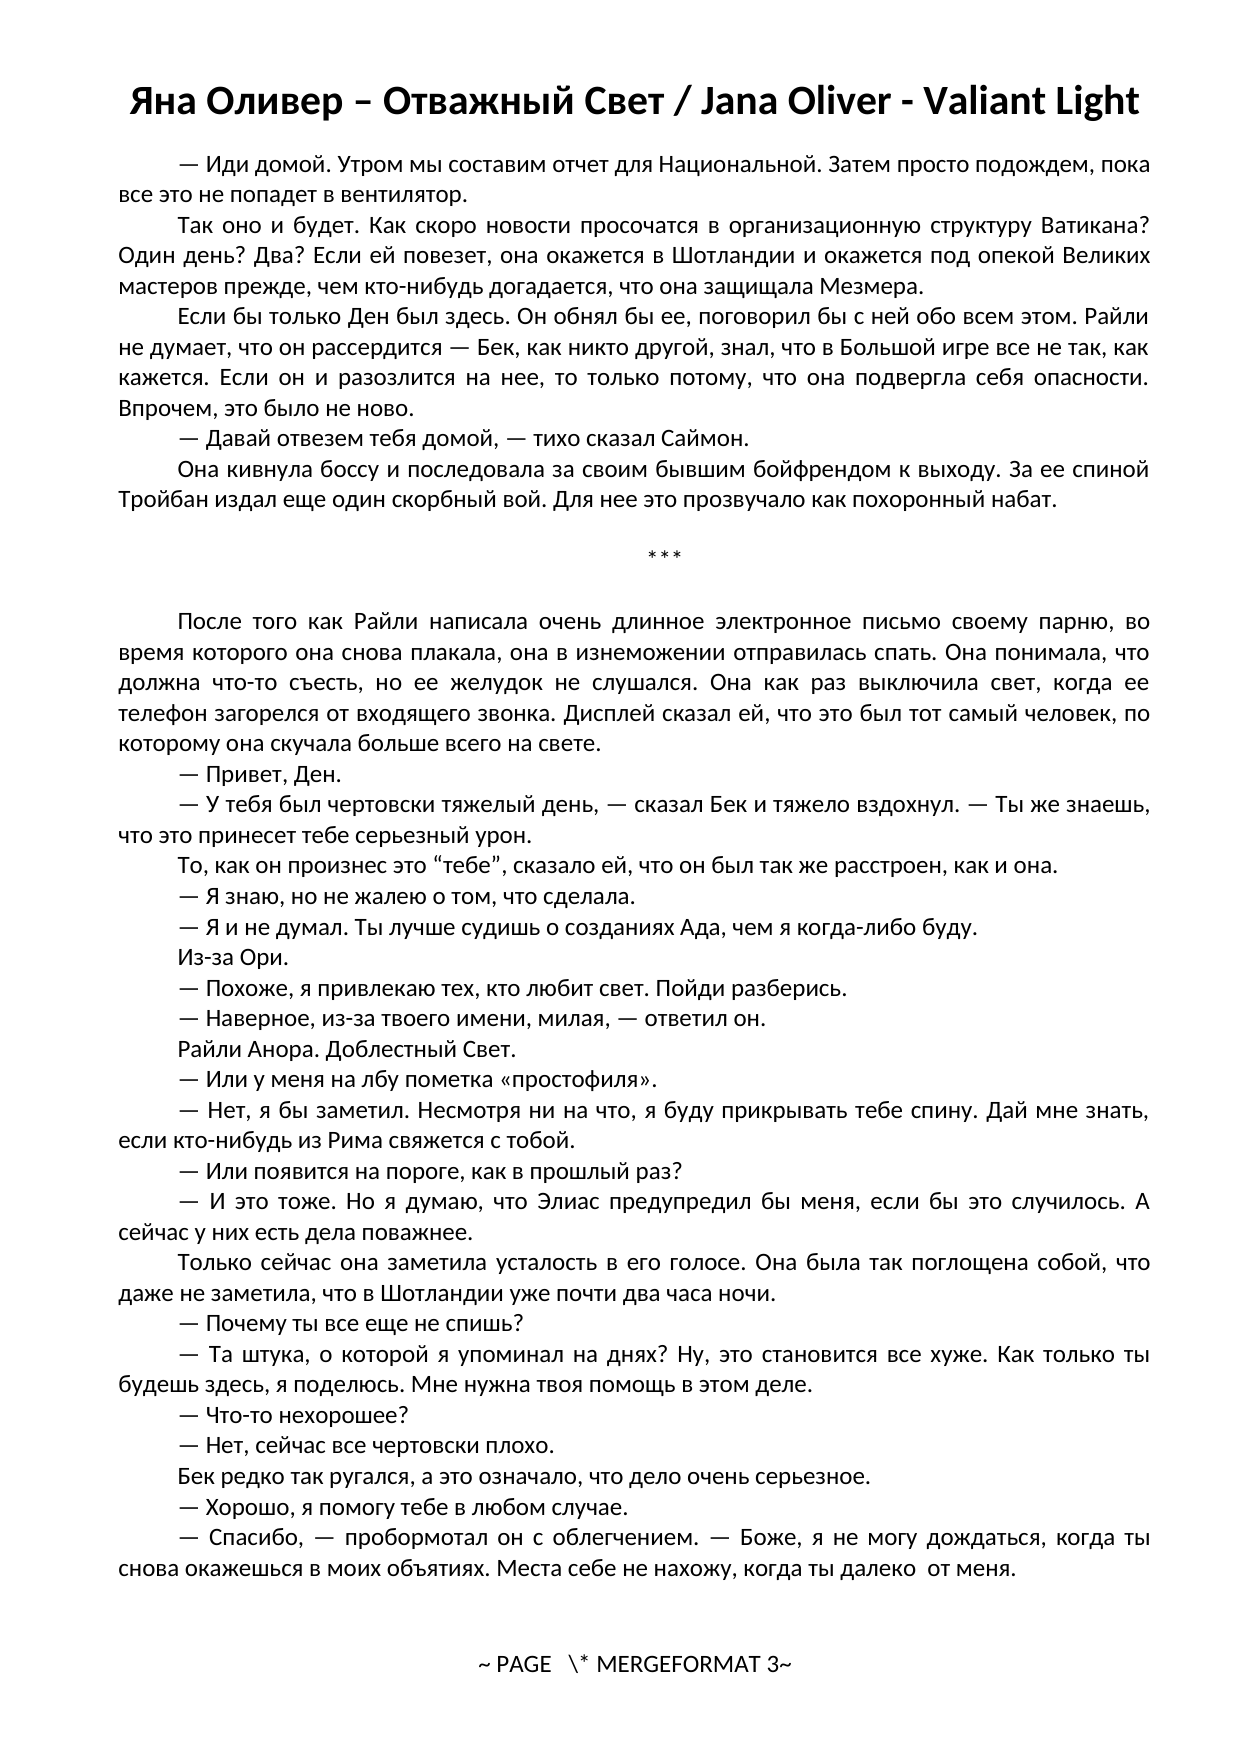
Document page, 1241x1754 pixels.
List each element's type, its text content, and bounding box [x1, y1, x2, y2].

text — Или у меня на лбу пометка «простофиля». [118, 1063, 1152, 1094]
text Райли Анора. Доблестный Свет. [118, 1033, 1152, 1063]
text — У тебя был чертовски тяжелый день, — сказал Бек и тяжело вздохнул. — Ты же знаешь, что это принесет тебе серьезный урон. [118, 789, 1152, 850]
text — Похоже, я привлекаю тех, кто любит свет. Пойди разберись. [118, 972, 1152, 1002]
text — Нет, я бы заметил. Несмотря ни на что, я буду прикрывать тебе спину. Дай мне знать, если кто-нибудь из Рима свяжется с тобой. [118, 1094, 1152, 1155]
text — Хорошо, я помогу тебе в любом случае. [118, 1491, 1152, 1521]
text — Я знаю, но не жалею о том, что сделала. [118, 880, 1152, 911]
text Если бы только Ден был здесь. Он обнял бы ее, поговорил бы с ней обо всем этом. Райли не думает, что он рассердится — Бек, как никто другой, знал, что в Большой игре все не так, как кажется. Если он и разозлится на нее, то только потому, что она подвергла себя опасности. Впрочем, это было не ново. [118, 300, 1152, 422]
text *** [118, 544, 1152, 575]
text — Что-то нехорошее? [118, 1399, 1152, 1429]
text То, как он произнес это “тебе”, сказало ей, что он был так же расстроен, как и она. [118, 850, 1152, 880]
text После того как Райли написала очень длинное электронное письмо своему парню, во время которого она снова плакала, она в изнеможении отправилась спать. Она понимала, что должна что-то съесть, но ее желудок не слушался. Она как раз выключила свет, когда ее телефон загорелся от входящего звонка. Дисплей сказал ей, что это был тот самый человек, по которому она скучала больше всего на свете. [118, 606, 1152, 758]
text — Та штука, о которой я упоминал на днях? Ну, это становится все хуже. Как только ты будешь здесь, я поделюсь. Мне нужна твоя помощь в этом деле. [118, 1338, 1152, 1399]
text Бек редко так ругался, а это означало, что дело очень серьезное. [118, 1460, 1152, 1491]
text — Спасибо, — пробормотал он с облегчением. — Боже, я не могу дождаться, когда ты снова окажешься в моих объятиях. Места себе не нахожу, когда ты далеко от меня. [118, 1521, 1152, 1582]
text — Давай отвезем тебя домой, — тихо сказал Саймон. [118, 422, 1152, 453]
text — Иди домой. Утром мы составим отчет для Национальной. Затем просто подождем, пока все это не попадет в вентилятор. [118, 148, 1152, 209]
text — Я и не думал. Ты лучше судишь о созданиях Ада, чем я когда-либо буду. [118, 911, 1152, 941]
text Только сейчас она заметила усталость в его голосе. Она была так поглощена собой, что даже не заметила, что в Шотландии уже почти два часа ночи. [118, 1246, 1152, 1307]
text — Нет, сейчас все чертовски плохо. [118, 1429, 1152, 1460]
text — Привет, Ден. [118, 758, 1152, 789]
text Из-за Ори. [118, 941, 1152, 972]
text — Или появится на пороге, как в прошлый раз? [118, 1155, 1152, 1185]
text — Почему ты все еще не спишь? [118, 1307, 1152, 1338]
text Так оно и будет. Как скоро новости просочатся в организационную структуру Ватикана? Один день? Два? Если ей повезет, она окажется в Шотландии и окажется под опекой Великих мастеров прежде, чем кто-нибудь догадается, что она защищала Мезмера. [118, 209, 1152, 300]
text — И это тоже. Но я думаю, что Элиас предупредил бы меня, если бы это случилось. А сейчас у них есть дела поважнее. [118, 1185, 1152, 1246]
text Она кивнула боссу и последовала за своим бывшим бойфрендом к выходу. За ее спиной Тройбан издал еще один скорбный вой. Для нее это прозвучало как похоронный набат. [118, 453, 1152, 514]
text — Наверное, из-за твоего имени, милая, — ответил он. [118, 1002, 1152, 1033]
